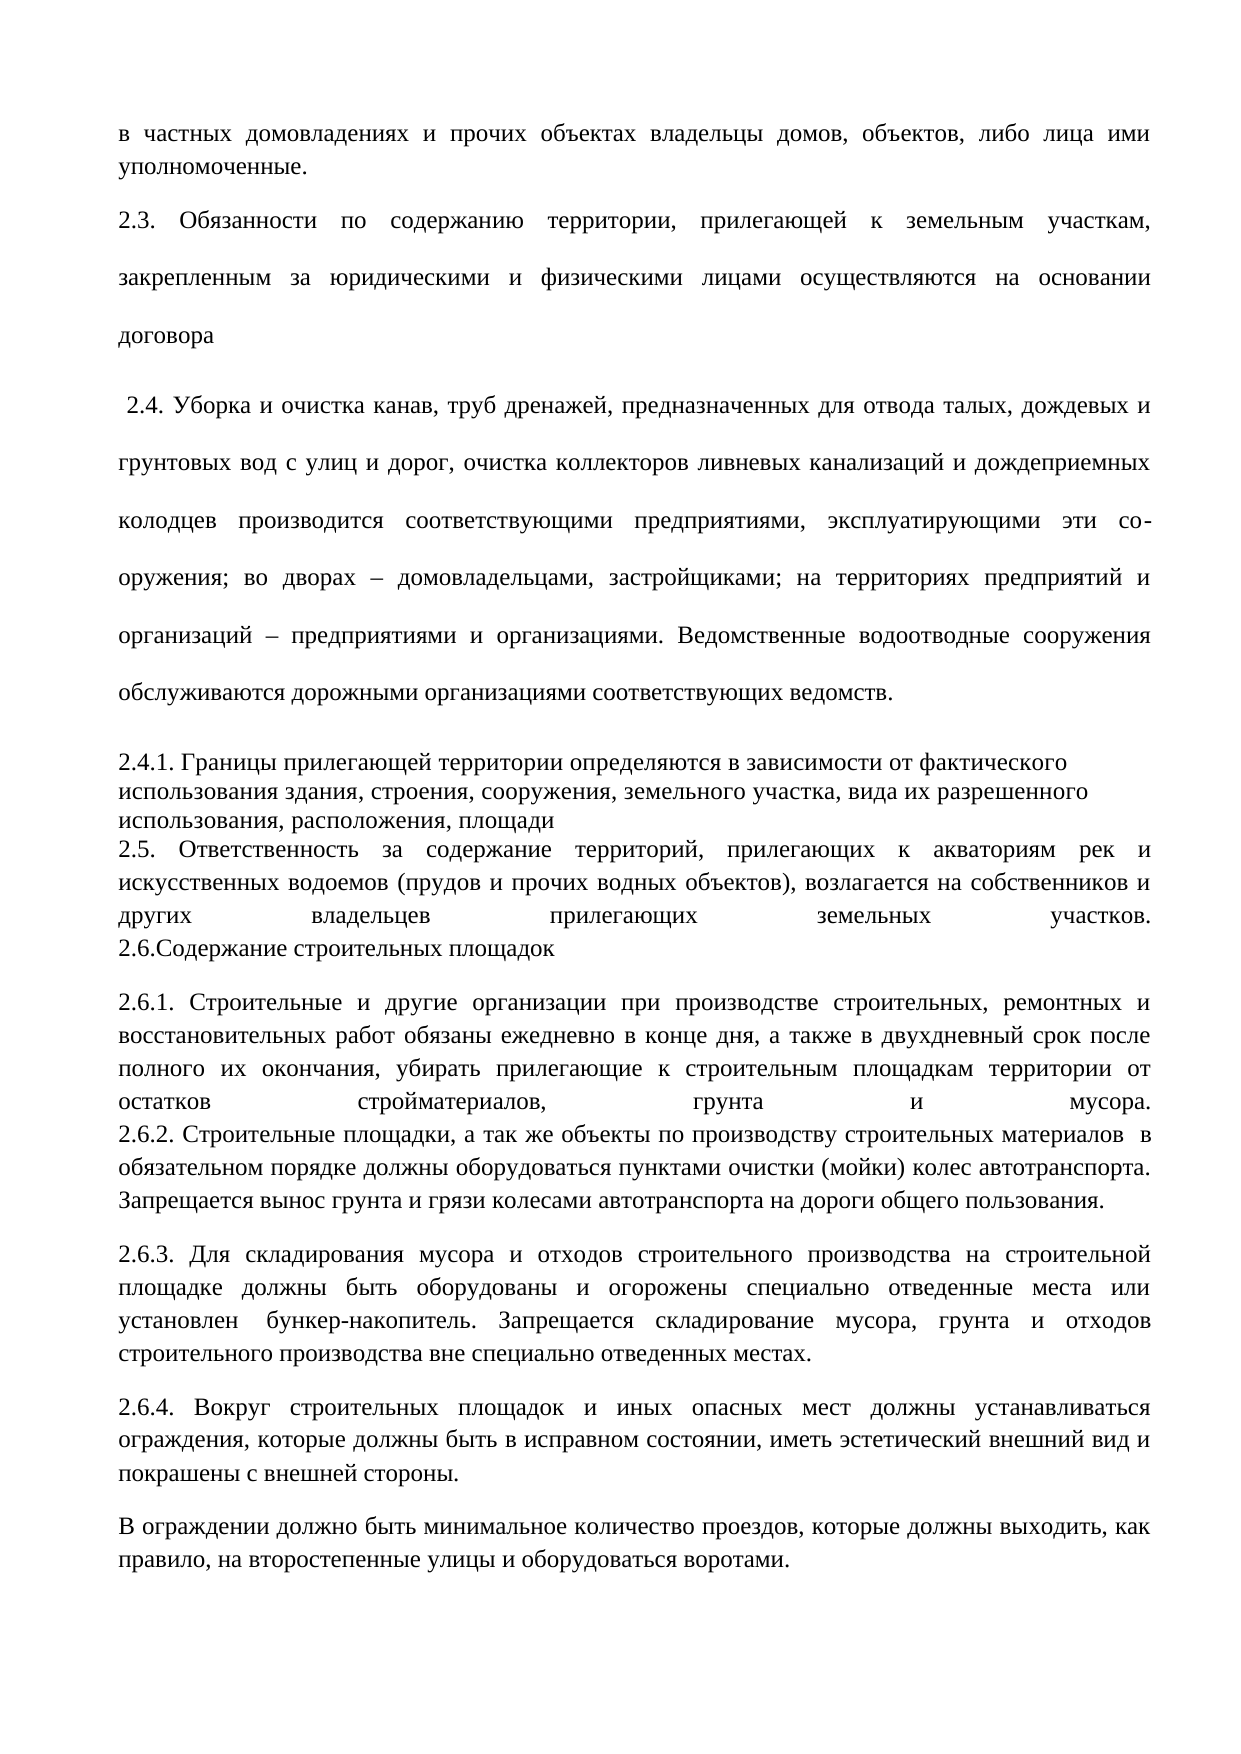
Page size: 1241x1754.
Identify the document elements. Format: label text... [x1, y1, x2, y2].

text 2.4.1. Границы прилегающей территории определяются в зависимости от фактического использования здания, строения, сооружения, земельного участка, вида их разрешенного использования, расположения, площади [118, 747, 1152, 834]
text В ограждении должно быть минимальное количество проездов, которые должны выходить, как правило, на второстепенные улицы и оборудоваться воротами. [118, 1511, 1152, 1573]
text 2.4. Уборка и очистка канав, труб дренажей, предназначенных для отвода талых, дождевых и грунтовых вод с улиц и дорог, очистка коллекторов ливневых канализаций и дождеприемных колодцев производится соответствующими предприятиями, эксплуатирующими эти сооружения; во дворах – домовладельцами, застройщиками; на территориях предприятий и организаций – предприятиями и организациями. Ведомственные водоотводные сооружения обслуживаются дорожными организациями соответствующих ведомств. [118, 390, 1152, 706]
text 2.3. Обязанности по содержанию территории, прилегающей к земельным участкам, закрепленным за юридическими и физическими лицами осуществляются на основании договора [118, 205, 1152, 349]
text 2.5. Ответственность за содержание территорий, прилегающих к акваториям рек и искусственных водоемов (прудов и прочих водных объектов), возлагается на собственников и других владельцев прилегающих земельных участков. 2.6.Содержание строительных площадок [118, 834, 1152, 962]
text 2.6.4. Вокруг строительных площадок и иных опасных мест должны устанавливаться ограждения, которые должны быть в исправном состоянии, иметь эстетический внешний вид и покрашены с внешней стороны. [118, 1392, 1152, 1486]
text 2.6.3. Для складирования мусора и отходов строительного производства на строительной площадке должны быть оборудованы и огорожены специально отведенные места или установлен бункер-накопитель. Запрещается складирование мусора, грунта и отходов строительного производства вне специально отведенных местах. [118, 1239, 1152, 1366]
text 2.6.1. Строительные и другие организации при производстве строительных, ремонтных и восстановительных работ обязаны ежедневно в конце дня, а также в двухдневный срок после полного их окончания, убирать прилегающие к строительным площадкам территории от остатков стройматериалов, грунта и мусора. 2.6.2. Строительные площадки, а так же объекты по производству строительных материалов в обязательном порядке должны оборудоваться пунктами очистки (мойки) колес автотранспорта. Запрещается вынос грунта и грязи колесами автотранспорта на дороги общего пользования. [118, 987, 1152, 1213]
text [118, 118, 1152, 180]
